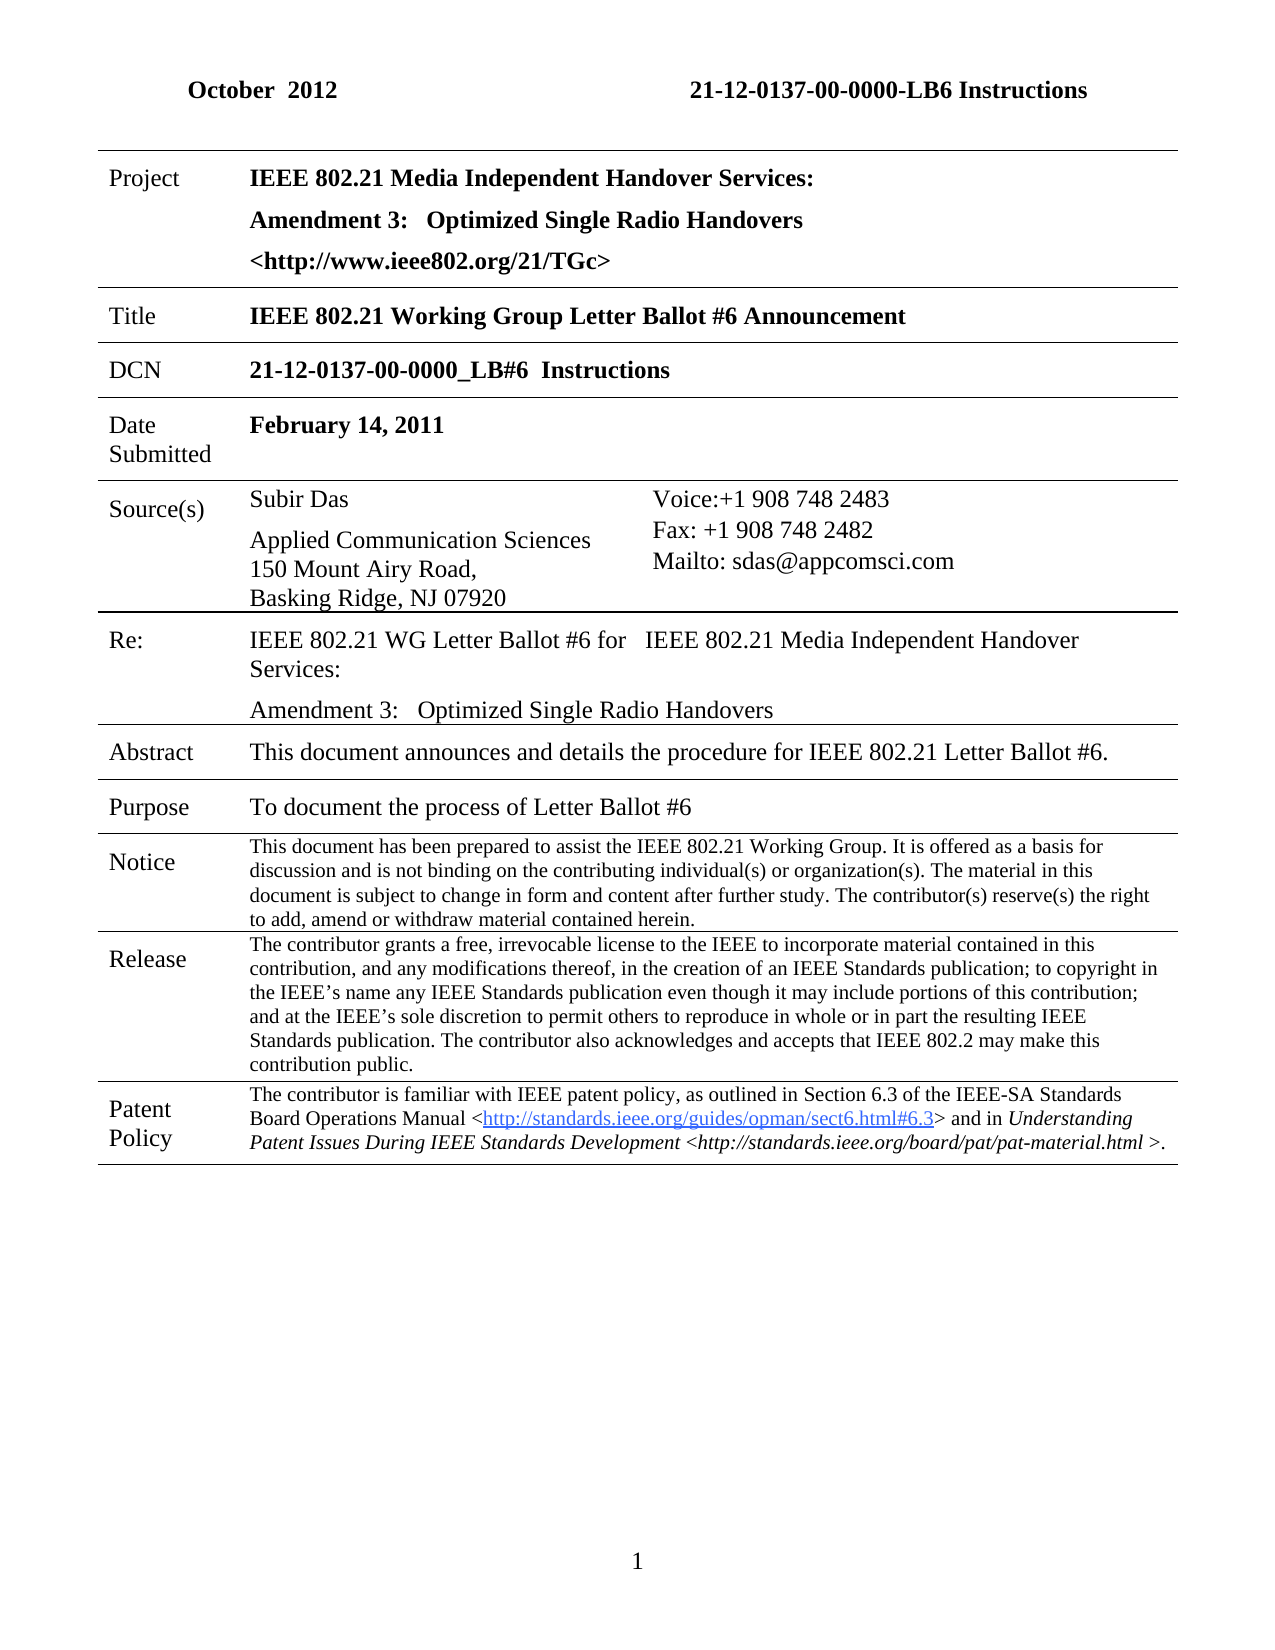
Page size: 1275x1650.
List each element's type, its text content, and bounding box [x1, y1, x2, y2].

table_cell To document the process of Letter Ballot #6 [238, 780, 1177, 833]
table_cell 21-12-0137-00-0000_LB#6 Instructions [238, 343, 1177, 397]
table_cell Title [98, 288, 238, 342]
table_cell Patent Policy [98, 1082, 238, 1164]
table_cell The contributor grants a free, irrevocable license to the IEEE to incorporate material contained in this contribution, and any modifications thereof, in the creation of an IEEE Standards publication; to copyright in the IEEE’s name any IEEE Standards publication even though it may include portions of this contribution; and at the IEEE’s sole discretion to permit others to reproduce in whole or in part the resulting IEEE Standards publication. The contributor also acknowledges and accepts that IEEE 802.2 may make this contribution public. [238, 932, 1177, 1081]
table_cell IEEE 802.21 WG Letter Ballot #6 for IEEE 802.21 Media Independent Handover Services: Amendment 3: Optimized Single Radio Handovers [238, 613, 1177, 724]
table_cell Abstract [98, 725, 238, 778]
table_header Project [98, 151, 238, 287]
table_cell Purpose [98, 780, 238, 833]
table_cell DCN [98, 343, 238, 397]
table_cell Date Submitted [98, 398, 238, 480]
table_cell Subir Das Applied Communication Sciences 150 Mount Airy Road, Basking Ridge, NJ 07920 [238, 481, 641, 611]
table_cell Release [98, 932, 238, 1081]
table_cell Source(s) [98, 481, 238, 611]
table_cell February 14, 2011 [238, 398, 1177, 480]
table_cell The contributor is familiar with IEEE patent policy, as outlined in Section 6.3 of the IEEE-SA Standards Board Operations Manual <http://standards.ieee.org/guides/opman/sect6.html#6.3> and in Understanding Patent Issues During IEEE Standards Development <http://standards.ieee.org/board/pat/pat-material.html >. [238, 1082, 1177, 1164]
table_cell Re: [98, 613, 238, 724]
table_header IEEE 802.21 Media Independent Handover Services: Amendment 3: Optimized Single Radio Handovers <http://www.ieee802.org/21/TGc> [238, 151, 1177, 287]
table_cell IEEE 802.21 Working Group Letter Ballot #6 Announcement [238, 288, 1177, 342]
table_cell This document has been prepared to assist the IEEE 802.21 Working Group. It is offered as a basis for discussion and is not binding on the contributing individual(s) or organization(s). The material in this document is subject to change in form and content after further study. The contributor(s) reserve(s) the right to add, amend or withdraw material contained herein. [238, 834, 1177, 931]
table_cell This document announces and details the procedure for IEEE 802.21 Letter Ballot #6. [238, 725, 1177, 778]
table_cell Voice:+1 908 748 2483 Fax: +1 908 748 2482 Mailto: sdas@appcomsci.com [641, 481, 1177, 611]
table_cell Notice [98, 834, 238, 931]
